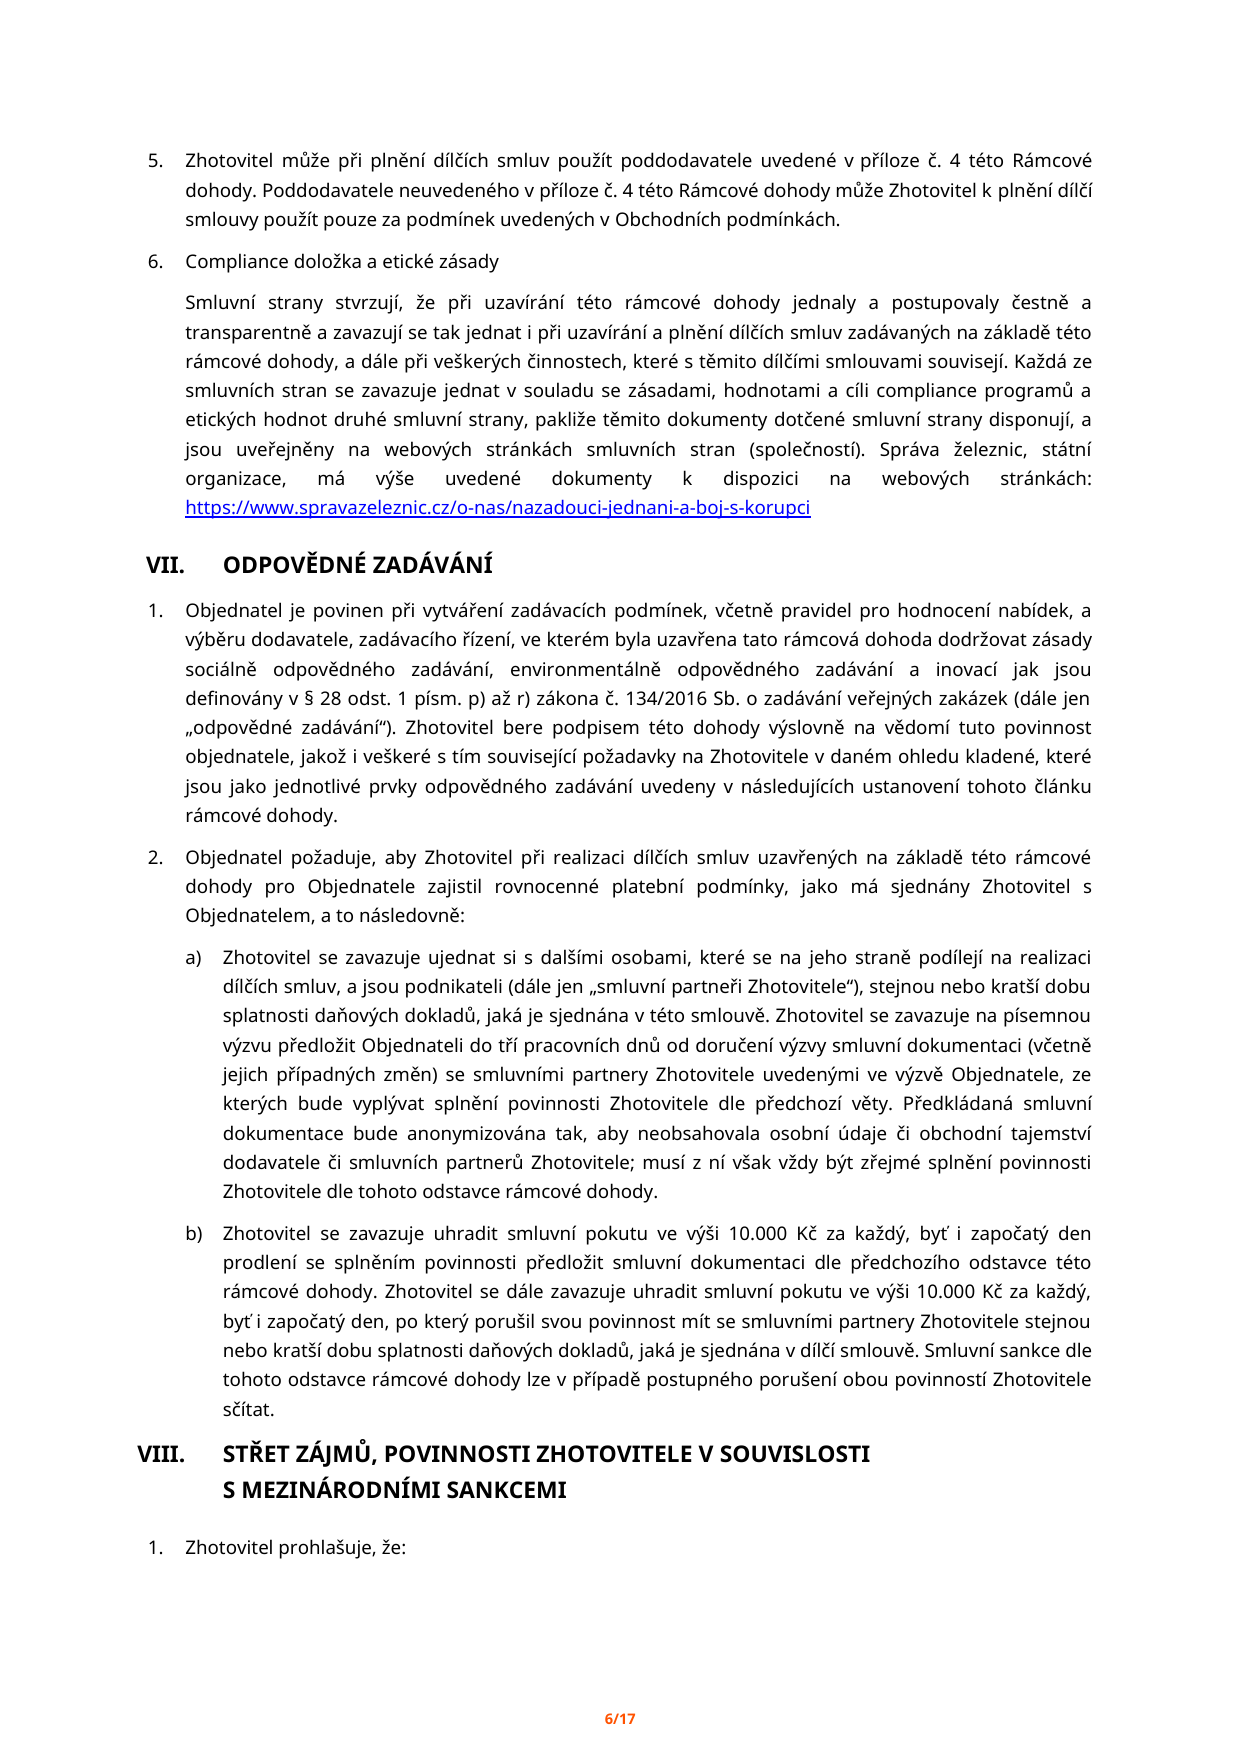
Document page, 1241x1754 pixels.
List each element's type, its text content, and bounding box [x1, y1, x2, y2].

list Smluvní strany stvrzují, že při uzavírání této rámcové dohody jednaly a postupovaly čestně a transparentně a zavazují se tak jednat i při uzavírání a plnění dílčích smluv zadávaných na základě této rámcové dohody, a dále při veškerých činnostech, které s těmito dílčími smlouvami souvisejí. Každá ze smluvních stran se zavazuje jednat v souladu se zásadami, hodnotami a cíli compliance programů a etických hodnot druhé smluvní strany, pakliže těmito dokumenty dotčené smluvní strany disponují, a jsou uveřejněny na webových stránkách smluvních stran (společností). Správa železnic, státní organizace, má výše uvedené dokumenty k dispozici na webových stránkách: https://www.spravazeleznic.cz/o-nas/nazadouci-jednani-a-boj-s-korupci [185, 290, 1093, 520]
list Zhotovitel se zavazuje uhradit smluvní pokutu ve výši 10.000 Kč za každý, byť i započatý den prodlení se splněním povinnosti předložit smluvní dokumentaci dle předchozího odstavce této rámcové dohody. Zhotovitel se dále zavazuje uhradit smluvní pokutu ve výši 10.000 Kč za každý, byť i započatý den, po který porušil svou povinnost mít se smluvními partnery Zhotovitele stejnou nebo kratší dobu splatnosti daňových dokladů, jaká je sjednána v dílčí smlouvě. Smluvní sankce dle tohoto odstavce rámcové dohody lze v případě postupného porušení obou povinností Zhotovitele sčítat. [185, 1220, 1093, 1421]
list ODPOVĚDNÉ ZADÁVÁNÍ [185, 549, 1093, 580]
list Zhotovitel se zavazuje ujednat si s dalšími osobami, které se na jeho straně podílejí na realizaci dílčích smluv, a jsou podnikateli (dále jen „smluvní partneři Zhotovitele“), stejnou nebo kratší dobu splatnosti daňových dokladů, jaká je sjednána v této smlouvě. Zhotovitel se zavazuje na písemnou výzvu předložit Objednateli do tří pracovních dnů od doručení výzvy smluvní dokumentaci (včetně jejich případných změn) se smluvními partnery Zhotovitele uvedenými ve výzvě Objednatele, ze kterých bude vyplývat splnění povinnosti Zhotovitele dle předchozí věty. Předkládaná smluvní dokumentace bude anonymizována tak, aby neobsahovala osobní údaje či obchodní tajemství dodavatele či smluvních partnerů Zhotovitele; musí z ní však vždy být zřejmé splnění povinnosti Zhotovitele dle tohoto odstavce rámcové dohody. [185, 944, 1093, 1204]
list Zhotovitel prohlašuje, že: [148, 1534, 1093, 1560]
list Objednatel je povinen při vytváření zadávacích podmínek, včetně pravidel pro hodnocení nabídek, a výběru dodavatele, zadávacího řízení, ve kterém byla uzavřena tato rámcová dohoda dodržovat zásady sociálně odpovědného zadávání, environmentálně odpovědného zadávání a inovací jak jsou definovány v § 28 odst. 1 písm. p) až r) zákona č. 134/2016 Sb. o zadávání veřejných zakázek (dále jen „odpovědné zadávání“). Zhotovitel bere podpisem této dohody výslovně na vědomí tuto povinnost objednatele, jakož i veškeré s tím související požadavky na Zhotovitele v daném ohledu kladené, které jsou jako jednotlivé prvky odpovědného zadávání uvedeny v následujících ustanovení tohoto článku rámcové dohody. [148, 597, 1093, 828]
list STŘET ZÁJMŮ, POVINNOSTI ZHOTOVITELE V SOUVISLOSTI S MEZINÁRODNÍMI SANKCEMI [185, 1438, 1093, 1505]
list Zhotovitel může při plnění dílčích smluv použít poddodavatele uvedené v příloze č. 4 této Rámcové dohody. Poddodavatele neuvedeného v příloze č. 4 této Rámcové dohody může Zhotovitel k plnění dílčí smlouvy použít pouze za podmínek uvedených v Obchodních podmínkách. [148, 148, 1093, 232]
list Objednatel požaduje, aby Zhotovitel při realizaci dílčích smluv uzavřených na základě této rámcové dohody pro Objednatele zajistil rovnocenné platební podmínky, jako má sjednány Zhotovitel s Objednatelem, a to následovně: [148, 844, 1093, 928]
list Compliance doložka a etické zásady [148, 248, 1093, 273]
